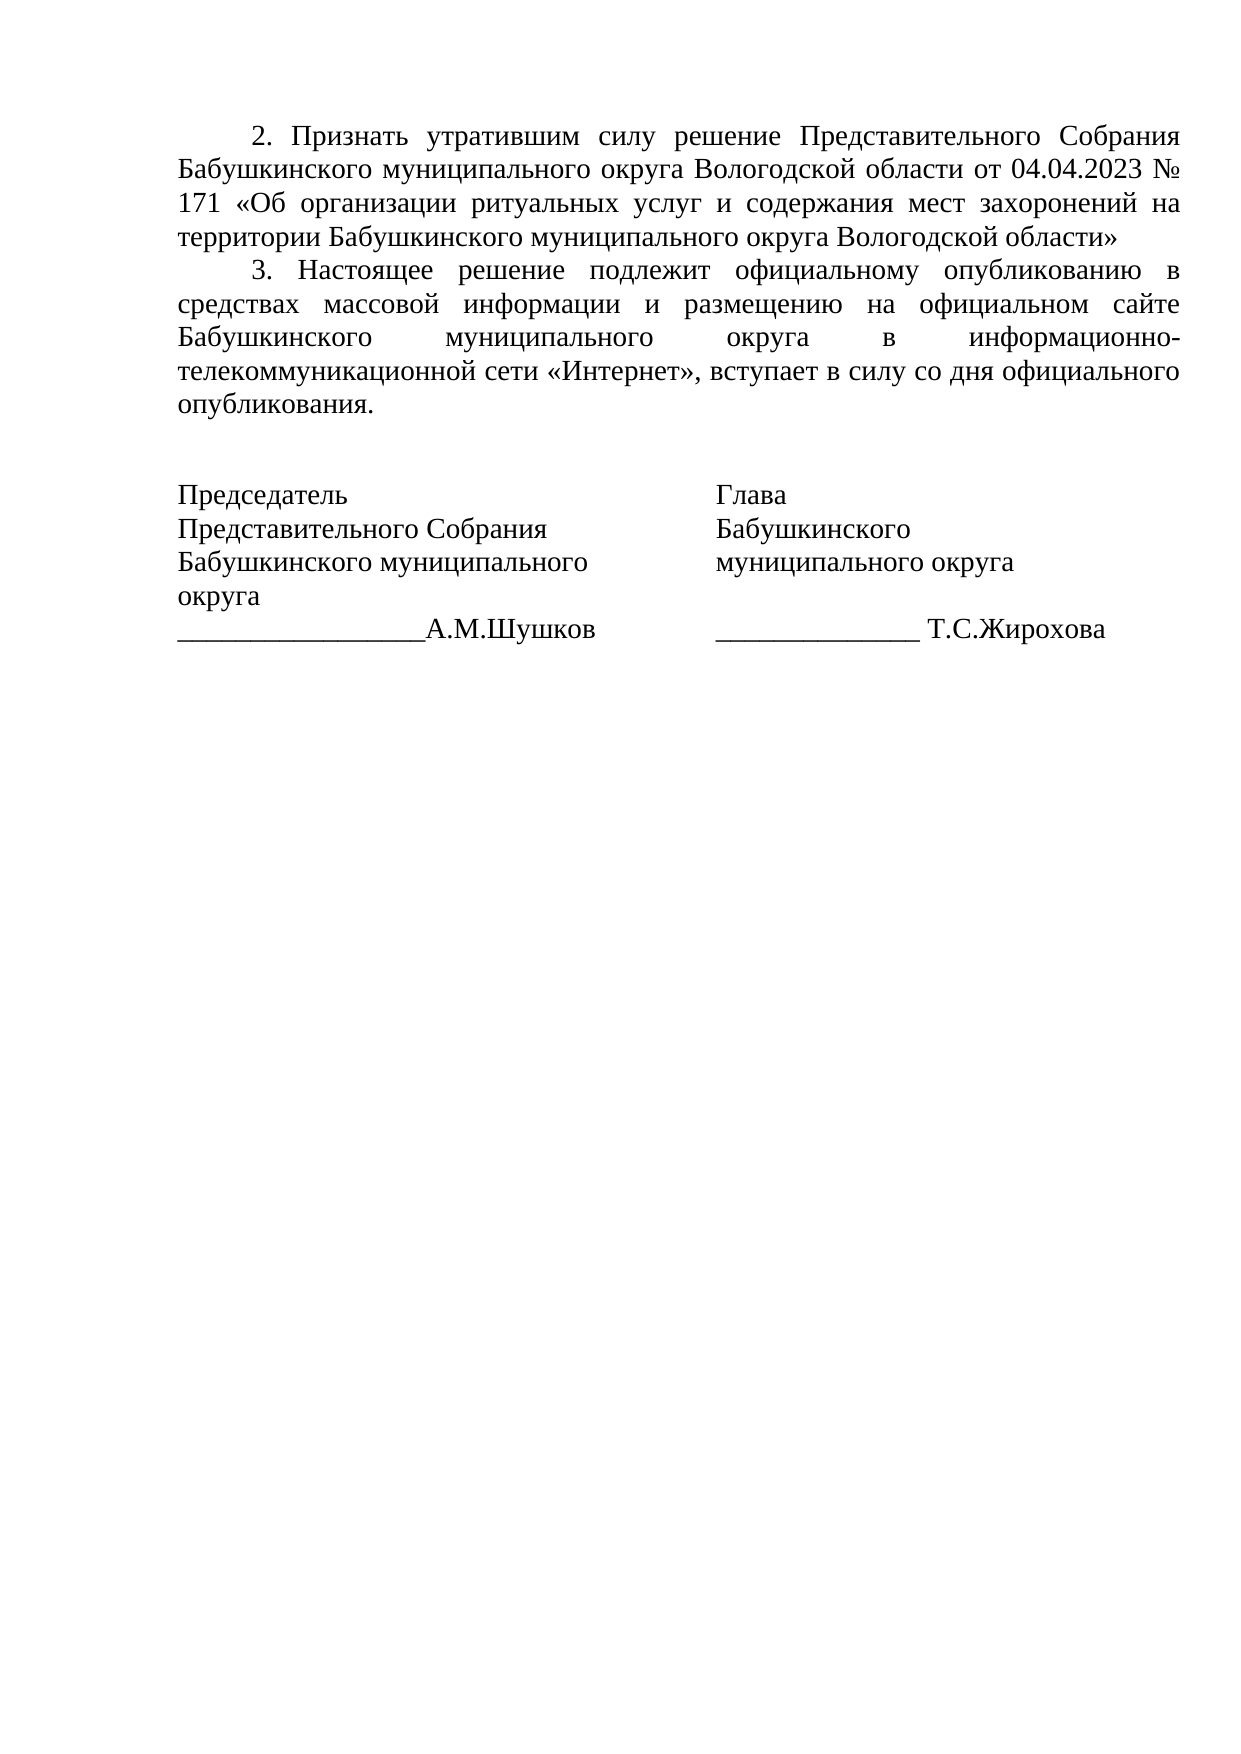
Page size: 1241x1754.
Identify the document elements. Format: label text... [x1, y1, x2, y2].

table_cell _________________А.М.Шушков [166, 612, 653, 649]
table_header Председатель Представительного Собрания Бабушкинского муниципального округа [166, 478, 653, 612]
text 3. Настоящее решение подлежит официальному опубликованию в средствах массовой информации и размещению на официальном сайте Бабушкинского муниципального округа в информационно-телекоммуникационной сети «Интернет», вступает в силу со дня официального опубликования. [177, 252, 1181, 420]
text 2. Признать утратившим силу решение Представительного Собрания Бабушкинского муниципального округа Вологодской области от 04.04.2023 № 171 «Об организации ритуальных услуг и содержания мест захоронений на территории Бабушкинского муниципального округа Вологодской области» [177, 118, 1181, 252]
table_header Глава Бабушкинского муниципального округа [653, 478, 1141, 612]
table_cell ______________ Т.С.Жирохова [653, 612, 1141, 649]
